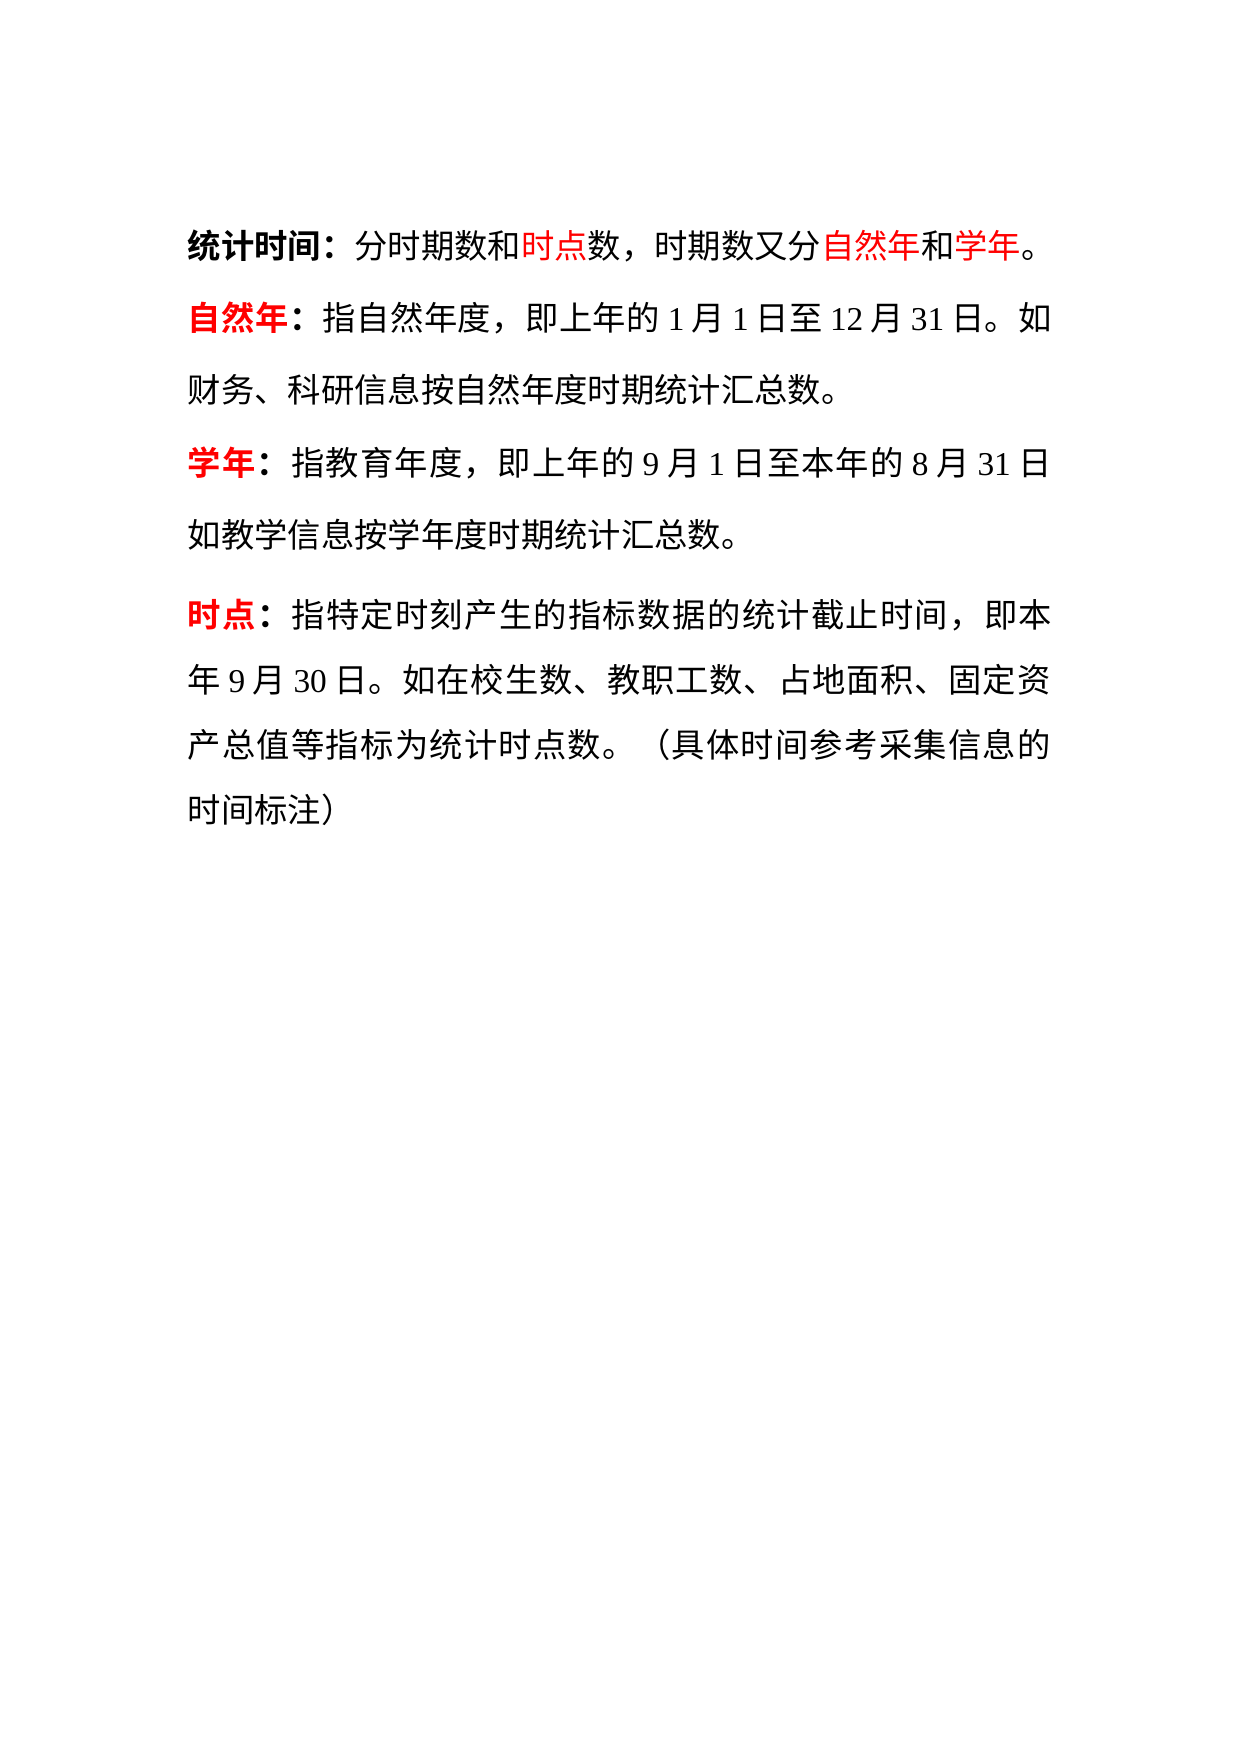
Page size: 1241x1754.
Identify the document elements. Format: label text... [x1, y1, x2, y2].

text 时点：指特定时刻产生的指标数据的统计截止时间，即本年9月30日。如在校生数、教职工数、占地面积、固定资产总值等指标为统计时点数。（具体时间参考采集信息的时间标注） [187, 581, 1053, 841]
text 学年：指教育年度，即上年的9月1日至本年的8月31日。如教学信息按学年度时期统计汇总数。 [187, 436, 1053, 557]
text 统计时间：分时期数和时点数，时期数又分自然年和学年。 [187, 219, 1053, 268]
text 自然年：指自然年度，即上年的1月1日至12月31日。如财务、科研信息按自然年度时期统计汇总数。 [187, 292, 1053, 412]
